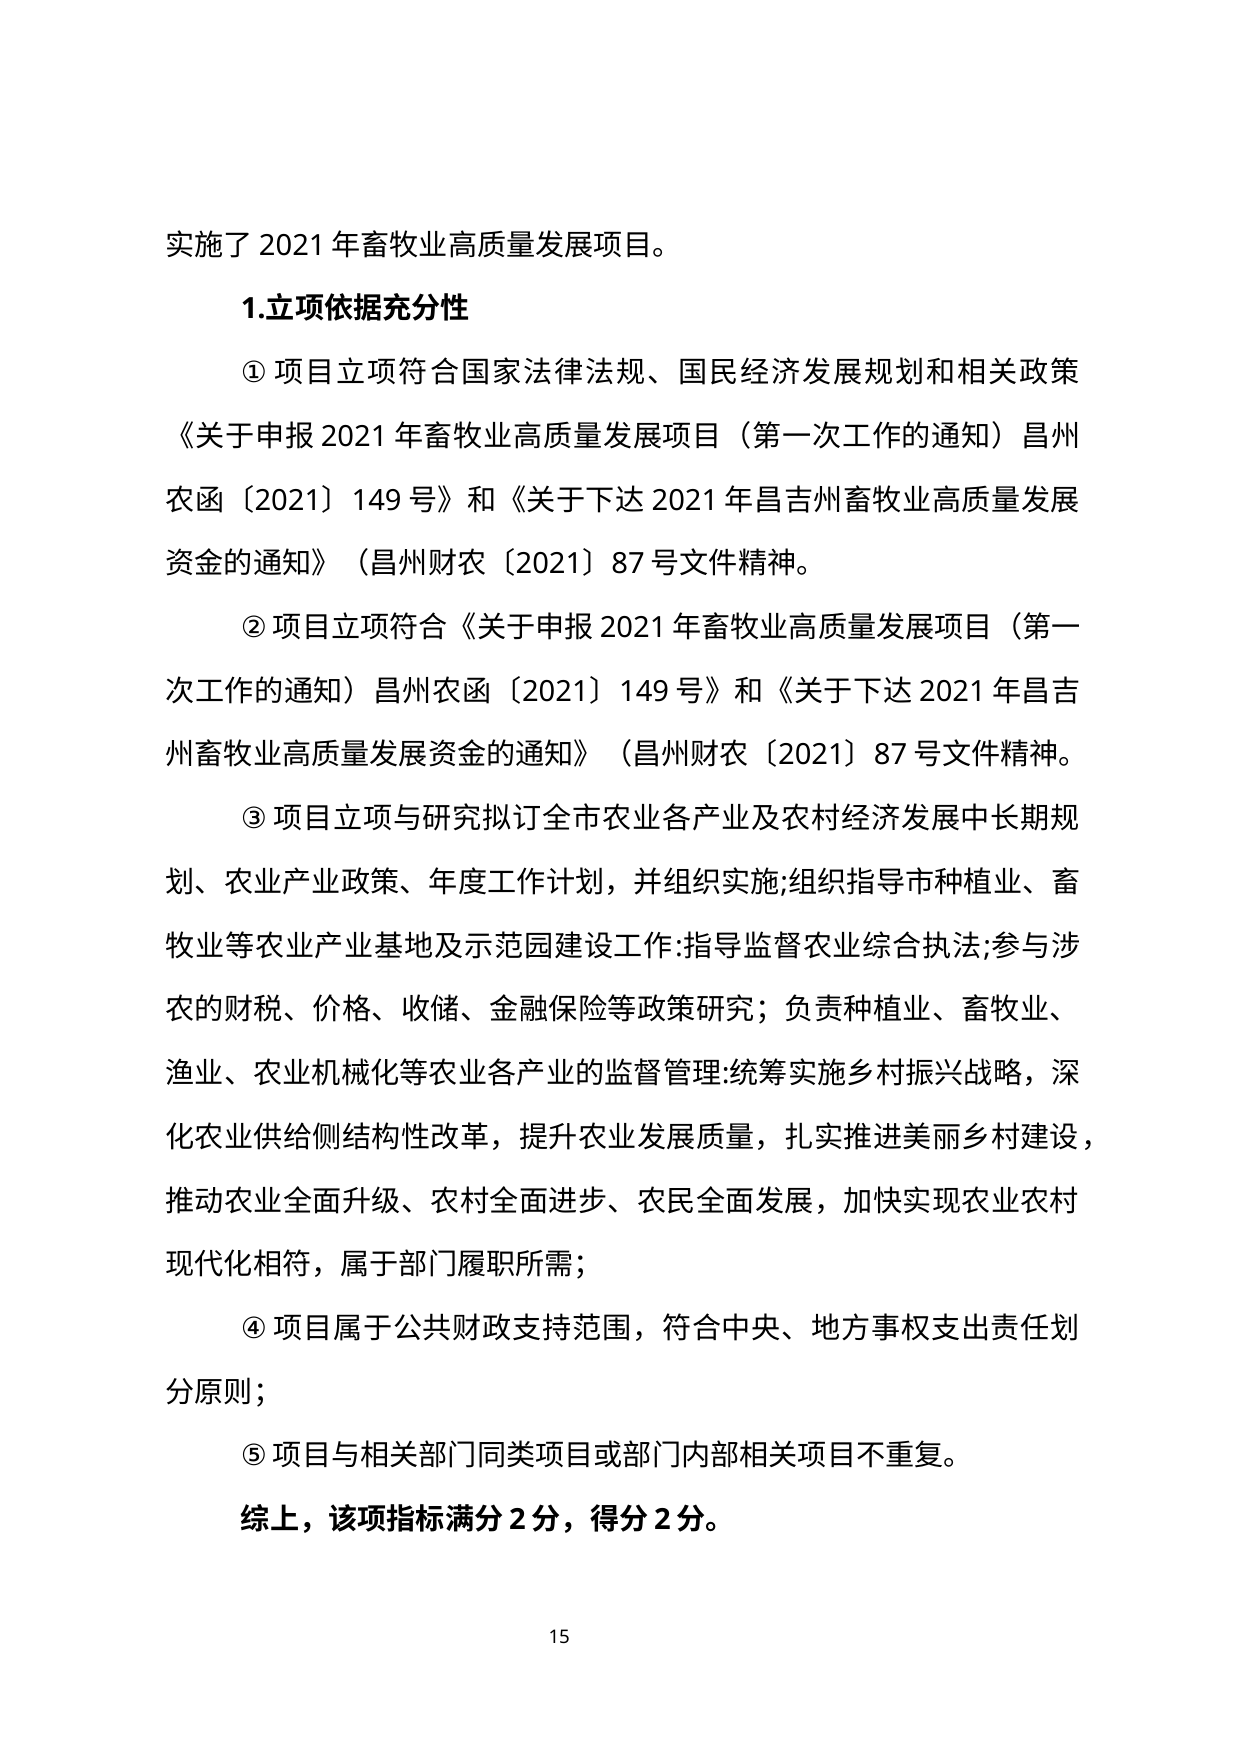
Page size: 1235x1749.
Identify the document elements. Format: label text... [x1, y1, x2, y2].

text ④项目属于公共财政支持范围，符合中央、地方事权支出责任划分原则； [165, 1304, 1081, 1411]
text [165, 221, 1081, 264]
text 1.立项依据充分性 [165, 285, 1081, 327]
text ①项目立项符合国家法律法规、国民经济发展规划和相关政策《关于申报2021年畜牧业高质量发展项目（第一次工作的通知）昌州农函〔2021〕149号》和《关于下达2021年昌吉州畜牧业高质量发展资金的通知》（昌州财农〔2021〕87号文件精神。 [165, 348, 1081, 582]
text ②项目立项符合《关于申报2021年畜牧业高质量发展项目（第一次工作的通知）昌州农函〔2021〕149号》和《关于下达2021年昌吉州畜牧业高质量发展资金的通知》（昌州财农〔2021〕87号文件精神。 [165, 603, 1081, 773]
text ③项目立项与研究拟订全市农业各产业及农村经济发展中长期规划、农业产业政策、年度工作计划，并组织实施;组织指导市种植业、畜牧业等农业产业基地及示范园建设工作:指导监督农业综合执法;参与涉农的财税、价格、收储、金融保险等政策研究；负责种植业、畜牧业、渔业、农业机械化等农业各产业的监督管理:统筹实施乡村振兴战略，深化农业供给侧结构性改革，提升农业发展质量，扎实推进美丽乡村建设，推动农业全面升级、农村全面进步、农民全面发展，加快实现农业农村现代化相符，属于部门履职所需； [165, 794, 1081, 1283]
text ⑤项目与相关部门同类项目或部门内部相关项目不重复。 [165, 1432, 1081, 1474]
text 综上，该项指标满分2分，得分2分。 [165, 1496, 1081, 1538]
